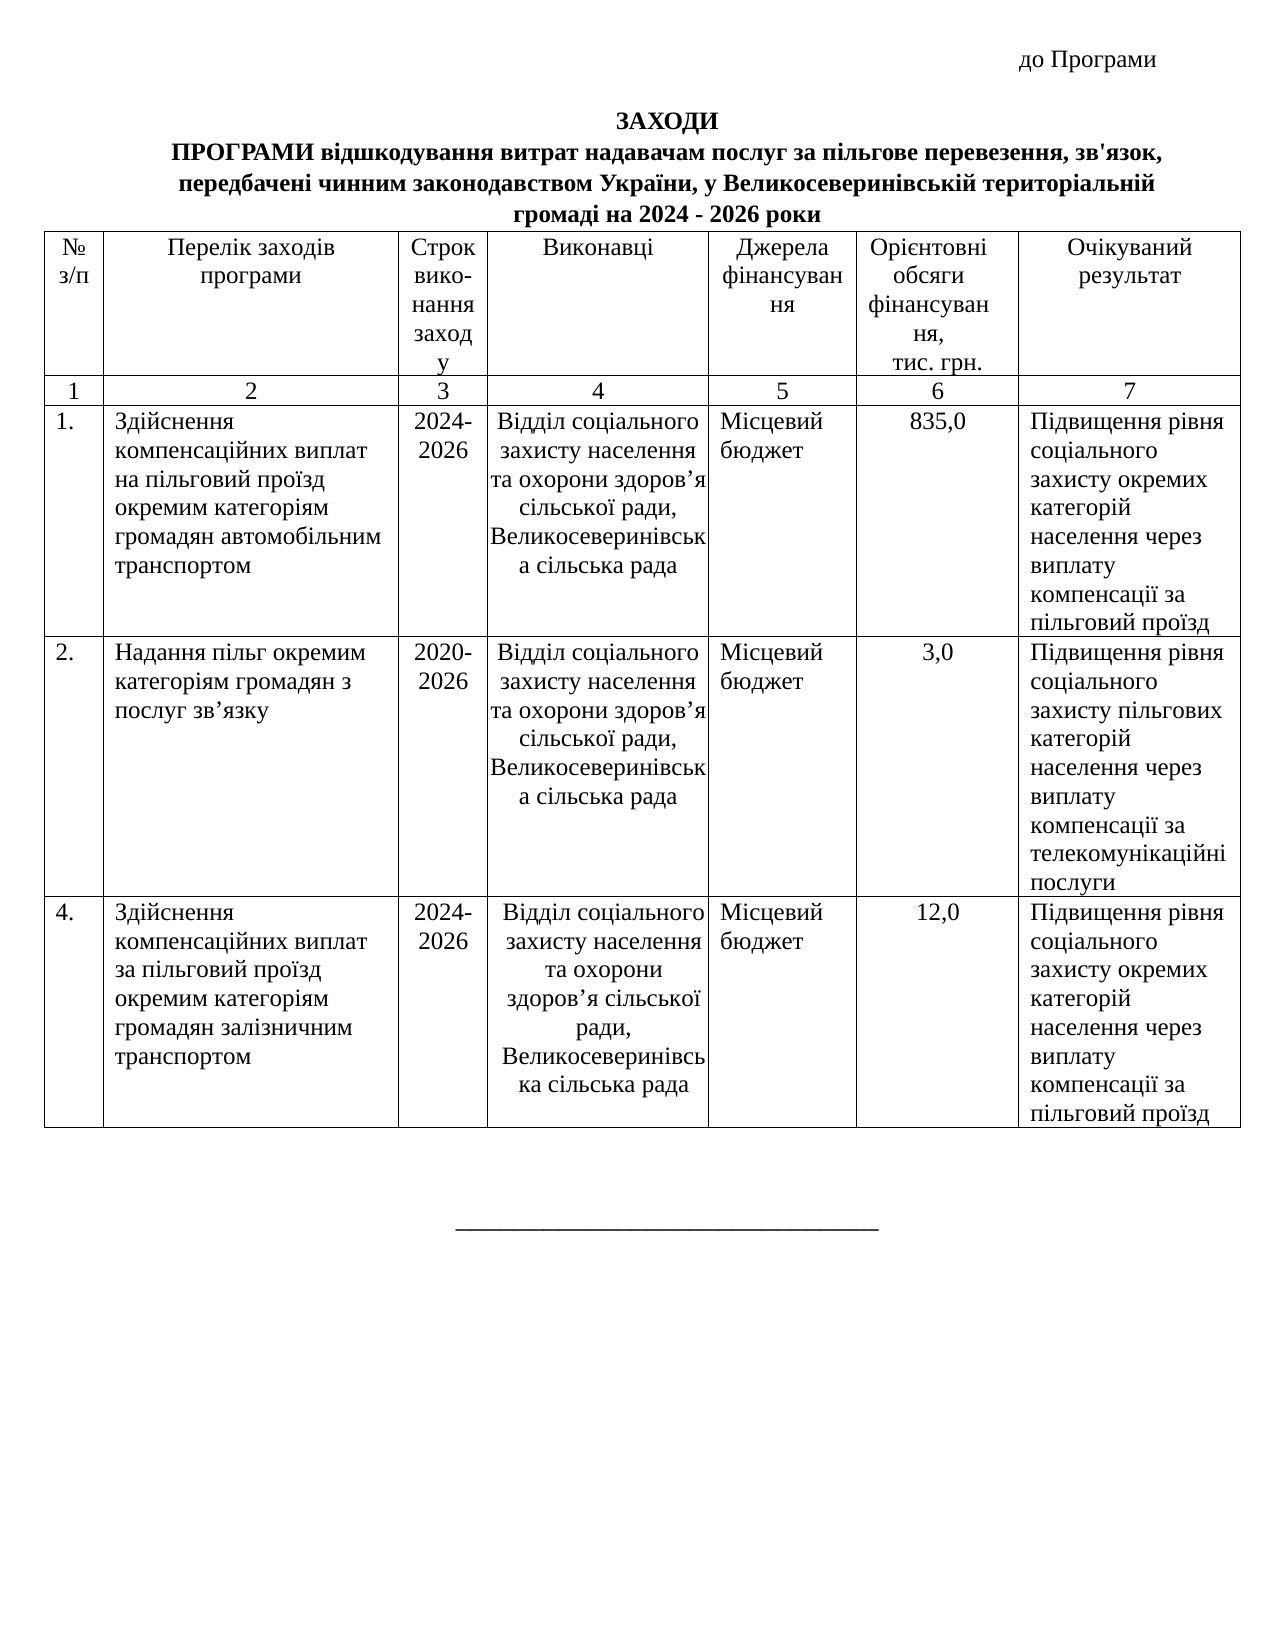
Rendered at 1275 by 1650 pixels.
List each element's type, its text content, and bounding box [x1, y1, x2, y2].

table_cell Відділ соціального захисту населення та охорони здоров’я сільської ради, Великосеверинівська сільська рада [488, 406, 708, 636]
table_cell 6 [857, 376, 1018, 405]
table_cell Надання пільг окремим категоріям громадян з послуг зв’язку [104, 637, 398, 896]
table_cell Місцевий бюджет [709, 637, 856, 896]
table_cell 5 [709, 376, 856, 405]
table_cell Здійснення компенсаційних виплат за пільговий проїзд окремим категоріям громадян залізничним транспортом [104, 897, 398, 1127]
table_header Орієнтовні обсяги фінансування, тис. грн. [857, 232, 1018, 375]
text _____________________________ [148, 1200, 1186, 1234]
table_cell Відділ соціального захисту населення та охорони здоров’я сільської ради, Великосеверинівська сільська рада [488, 897, 708, 1127]
table_header № з/п [45, 232, 103, 375]
table_cell 2. [45, 637, 103, 896]
table_cell 2 [104, 376, 398, 405]
table_cell 2024-2026 [399, 406, 487, 636]
table_header Джерела фінансування [709, 232, 856, 375]
table_cell 3,0 [857, 637, 1018, 896]
table_cell Відділ соціального захисту населення та охорони здоров’я сільської ради, Великосеверинівська сільська рада [488, 637, 708, 896]
table_cell 4. [45, 897, 103, 1127]
text ЗАХОДИ [148, 106, 1186, 135]
table_cell 2020-2026 [399, 637, 487, 896]
table_cell 4 [488, 376, 708, 405]
text до Програми [1019, 44, 1186, 73]
table_cell Підвищення рівня соціального захисту окремих категорій населення через виплату компенсації за пільговий проїзд [1019, 897, 1240, 1127]
table_cell 1 [45, 376, 103, 405]
table_cell 835,0 [857, 406, 1018, 636]
table_cell 2024-2026 [399, 897, 487, 1127]
table_cell 7 [1019, 376, 1240, 405]
table_header Строк вико- нання заходу [399, 232, 487, 375]
table_header Виконавці [488, 232, 708, 375]
table_header Очікуваний результат [1019, 232, 1240, 375]
table_cell 12,0 [857, 897, 1018, 1127]
table_cell 1. [45, 406, 103, 636]
table_cell Підвищення рівня соціального захисту окремих категорій населення через виплату компенсації за пільговий проїзд [1019, 406, 1240, 636]
table_cell Підвищення рівня соціального захисту пільгових категорій населення через виплату компенсації за телекомунікаційні послуги [1019, 637, 1240, 896]
table_cell Місцевий бюджет [709, 897, 856, 1127]
table_cell 3 [399, 376, 487, 405]
text ПРОГРАМИ відшкодування витрат надавачам послуг за пільгове перевезення, зв'язок, передбачені чинним законодавством України, у Великосеверинівській територіальній громаді на 2024 - 2026 роки [148, 137, 1186, 228]
table_cell Місцевий бюджет [709, 406, 856, 636]
table_header Перелік заходів програми [104, 232, 398, 375]
table_cell Здійснення компенсаційних виплат на пільговий проїзд окремим категоріям громадян автомобільним транспортом [104, 406, 398, 636]
